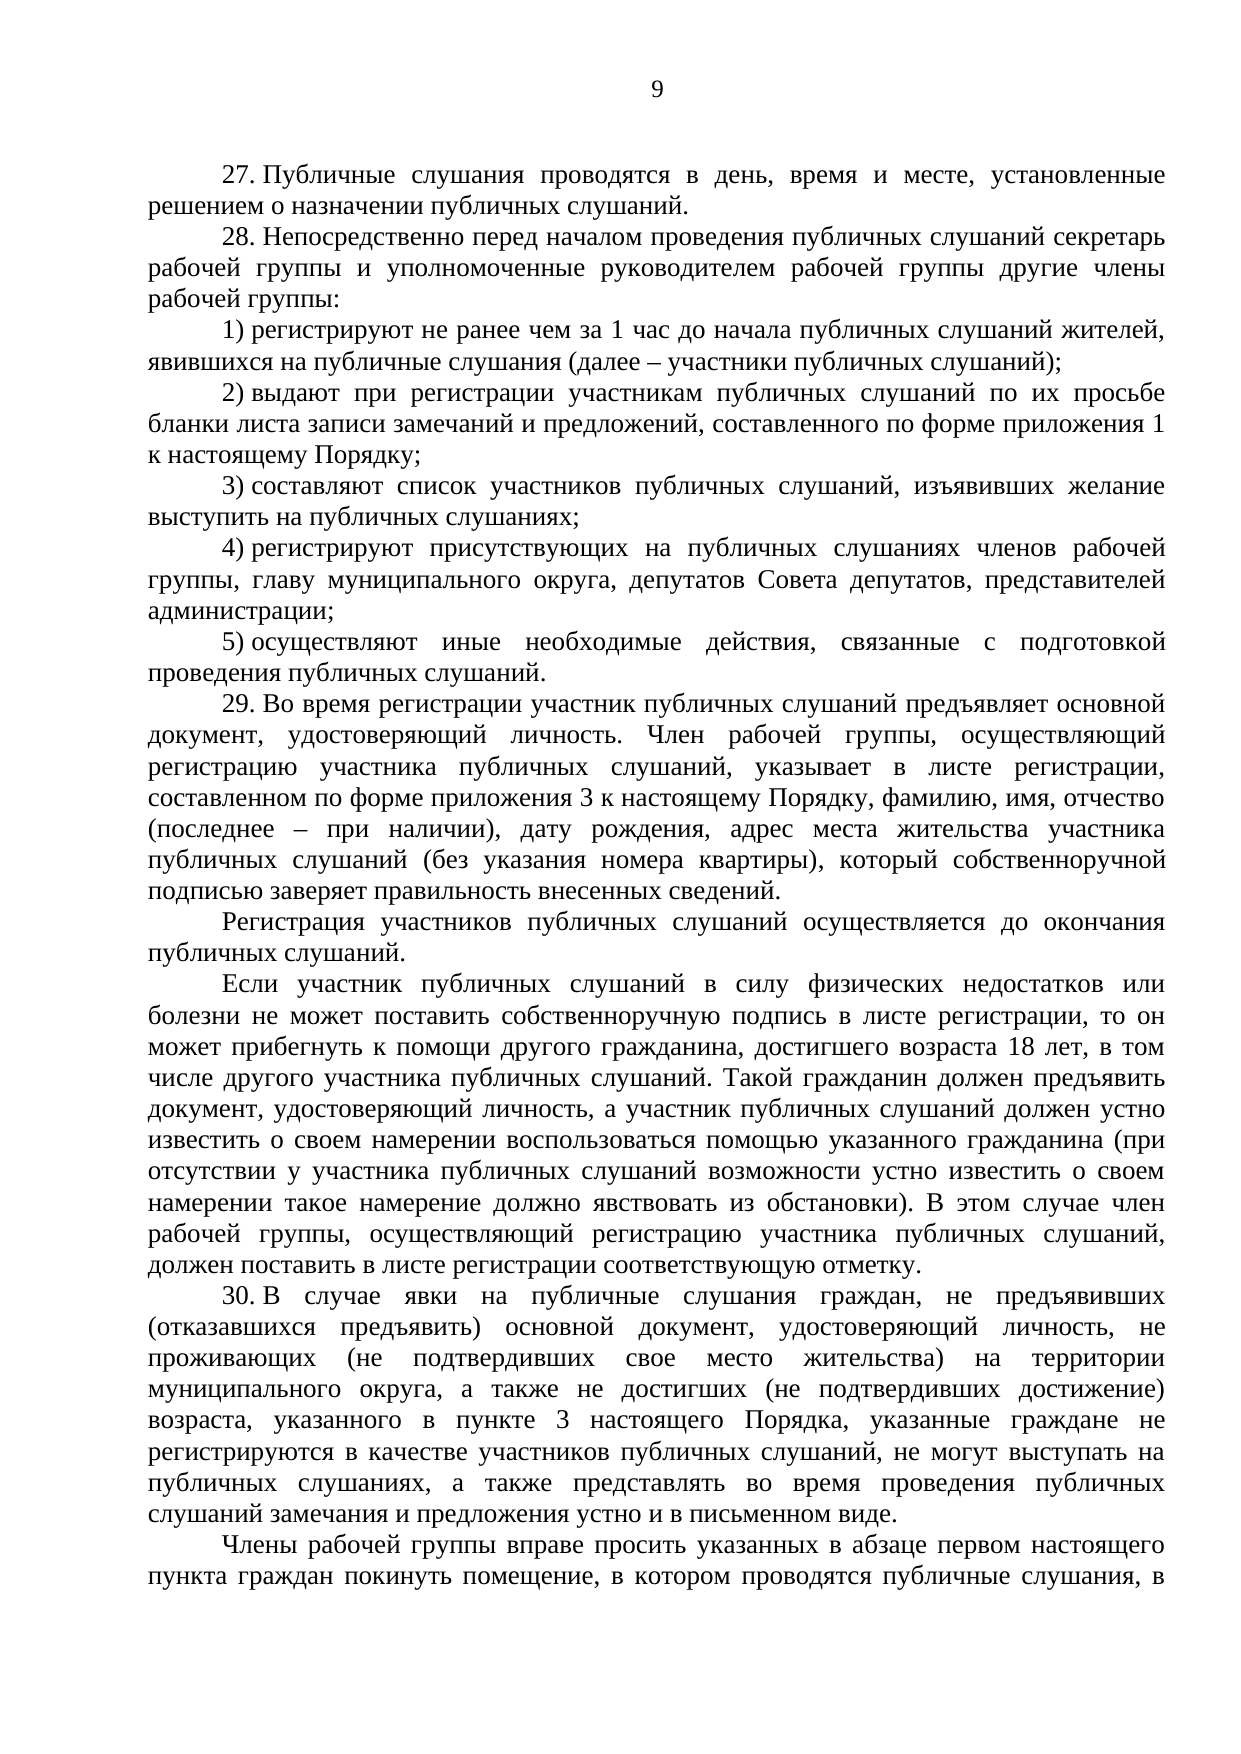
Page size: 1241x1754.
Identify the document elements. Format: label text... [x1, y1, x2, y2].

text 29. Во время регистрации участник публичных слушаний предъявляет основной документ, удостоверяющий личность. Член рабочей группы, осуществляющий регистрацию участника публичных слушаний, указывает в листе регистрации, составленном по форме приложения 3 к настоящему Порядку, фамилию, имя, отчество (последнее – при наличии), дату рождения, адрес места жительства участника публичных слушаний (без указания номера квартиры), который собственноручной подписью заверяет правильность внесенных сведений. [148, 687, 1167, 905]
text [148, 1528, 1167, 1591]
text Регистрация участников публичных слушаний осуществляется до окончания публичных слушаний. [148, 905, 1167, 968]
text 1) регистрируют не ранее чем за 1 час до начала публичных слушаний жителей, явившихся на публичные слушания (далее – участники публичных слушаний); [148, 313, 1167, 376]
text 5) осуществляют иные необходимые действия, связанные с подготовкой проведения публичных слушаний. [148, 625, 1167, 687]
text 27. Публичные слушания проводятся в день, время и месте, установленные решением о назначении публичных слушаний. [148, 158, 1167, 220]
text 30. В случае явки на публичные слушания граждан, не предъявивших (отказавшихся предъявить) основной документ, удостоверяющий личность, не проживающих (не подтвердивших свое место жительства) на территории муниципального округа, а также не достигших (не подтвердивших достижение) возраста, указанного в пункте 3 настоящего Порядка, указанные граждане не регистрируются в качестве участников публичных слушаний, не могут выступать на публичных слушаниях, а также представлять во время проведения публичных слушаний замечания и предложения устно и в письменном виде. [148, 1279, 1167, 1528]
text 28. Непосредственно перед началом проведения публичных слушаний секретарь рабочей группы и уполномоченные руководителем рабочей группы другие члены рабочей группы: [148, 220, 1167, 313]
text 2) выдают при регистрации участникам публичных слушаний по их просьбе бланки листа записи замечаний и предложений, составленного по форме приложения 1 к настоящему Порядку; [148, 376, 1167, 469]
text 4) регистрируют присутствующих на публичных слушаниях членов рабочей группы, главу муниципального округа, депутатов Совета депутатов, представителей администрации; [148, 532, 1167, 625]
text 3) составляют список участников публичных слушаний, изъявивших желание выступить на публичных слушаниях; [148, 469, 1167, 532]
text Если участник публичных слушаний в силу физических недостатков или болезни не может поставить собственноручную подпись в листе регистрации, то он может прибегнуть к помощи другого гражданина, достигшего возраста 18 лет, в том числе другого участника публичных слушаний. Такой гражданин должен предъявить документ, удостоверяющий личность, а участник публичных слушаний должен устно известить о своем намерении воспользоваться помощью указанного гражданина (при отсутствии у участника публичных слушаний возможности устно известить о своем намерении такое намерение должно явствовать из обстановки). В этом случае член рабочей группы, осуществляющий регистрацию участника публичных слушаний, должен поставить в листе регистрации соответствующую отметку. [148, 968, 1167, 1279]
